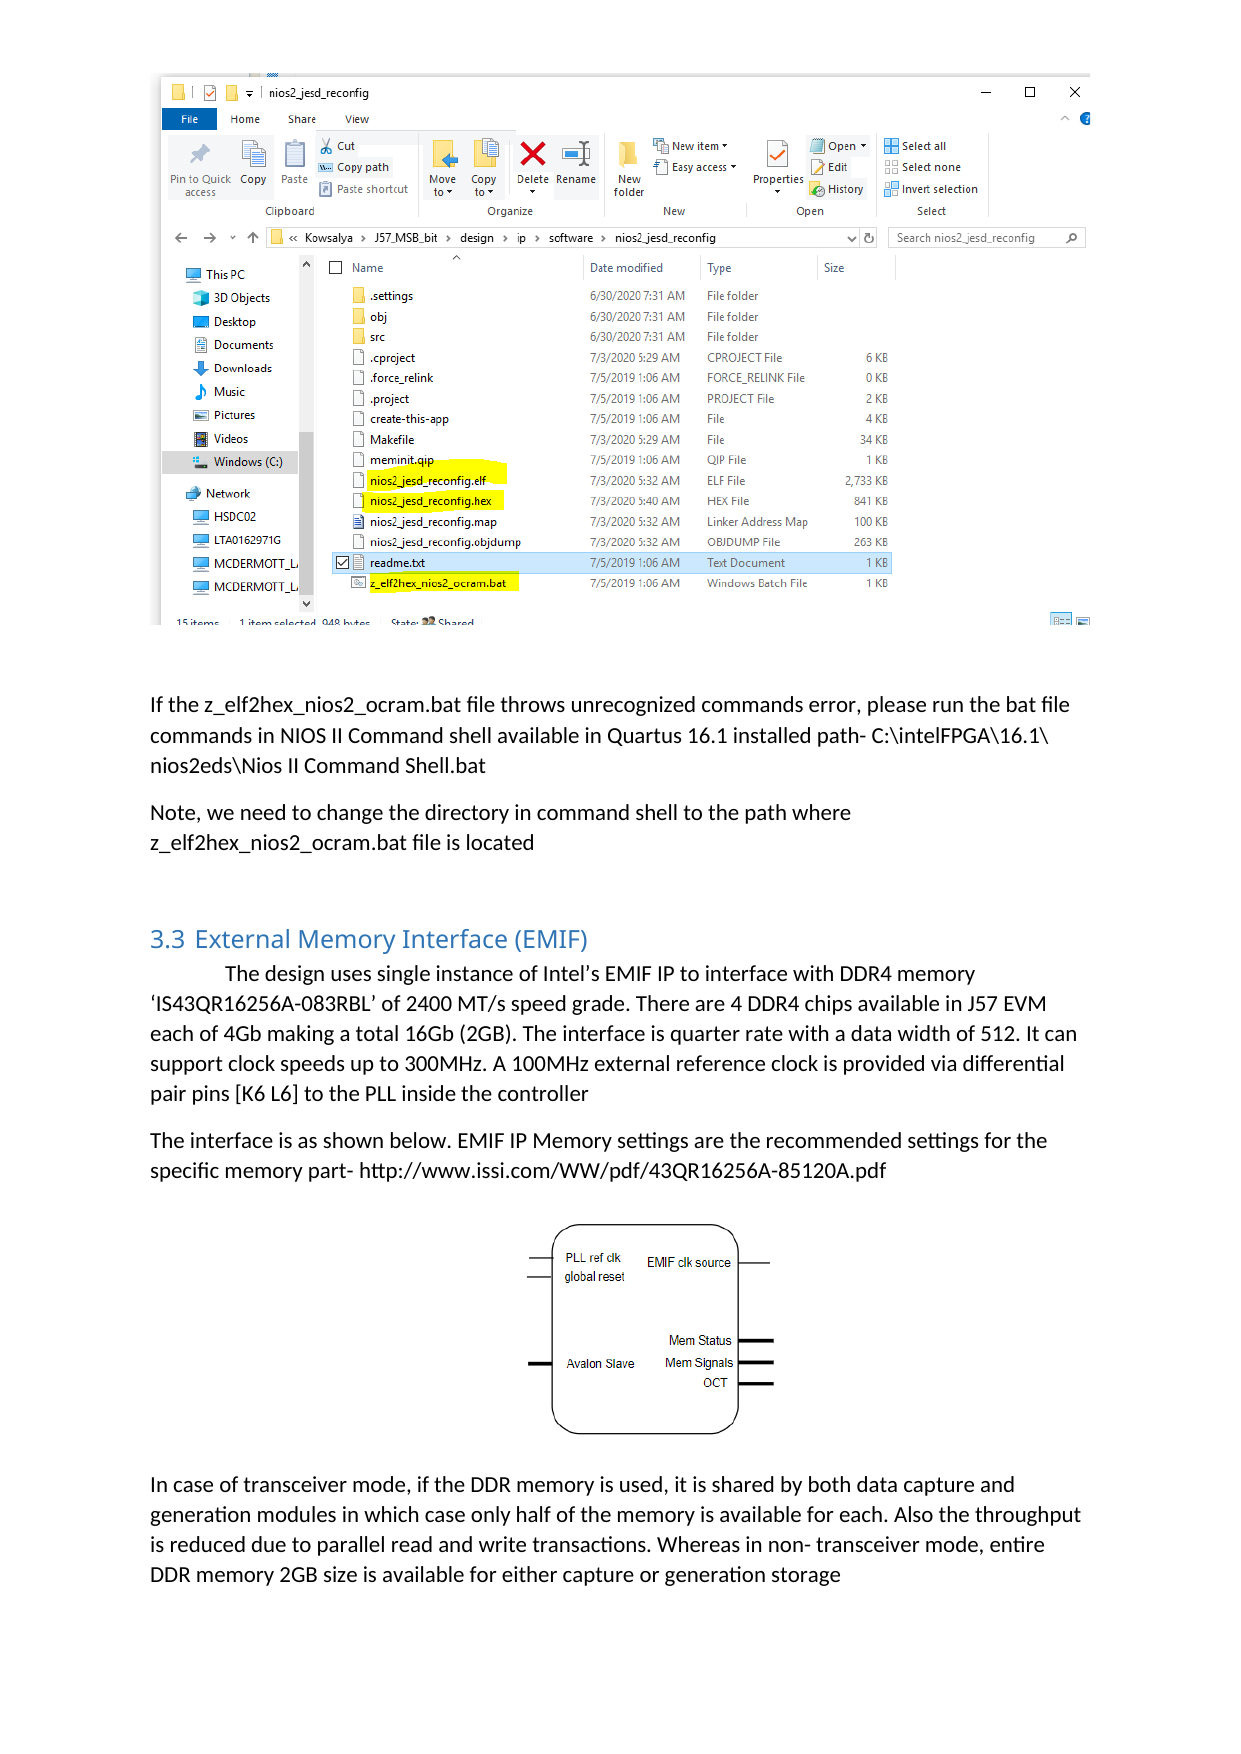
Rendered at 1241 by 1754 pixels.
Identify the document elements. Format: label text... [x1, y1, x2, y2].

picture [513, 1203, 802, 1451]
text In case of transceiver mode, if the DDR memory is used, it is shared by both data capture and generation modules in which case only half of the memory is available for each. Also the throughput is reduced due to parallel read and write transactions. Whereas in non- transceiver mode, entire DDR memory 2GB size is available for either capture or generation storage [150, 1470, 1090, 1588]
text The design uses single instance of Intel’s EMIF IP to interface with DDR4 memory ‘IS43QR16256A-083RBL’ of 2400 MT/s speed grade. There are 4 DDR4 chips available in J57 EVM each of 4Gb making a total 16Gb (2GB). The interface is quarter rate with a data width of 512. It can support clock speeds up to 300MHz. A 100MHz external reference clock is provided via differential pair pins [K6 L6] to the PLL inside the controller [150, 959, 1090, 1107]
subtitle External Memory Interface (EMIF) [150, 922, 1090, 956]
text If the z_elf2hex_nios2_ocram.bat file throws unrecognized commands error, please run the bat file commands in NIOS II Command shell available in Quartus 16.1 installed path- C:\intelFPGA\16.1\nios2eds\Nios II Command Shell.bat [150, 691, 1090, 779]
text Note, we need to change the directory in command shell to the path where z_elf2hex_nios2_ocram.bat file is located [150, 798, 1090, 856]
picture [150, 73, 1091, 625]
text The interface is as shown below. EMIF IP Memory settings are the recommended settings for the specific memory part- http://www.issi.com/WW/pdf/43QR16256A-85120A.pdf [150, 1126, 1090, 1184]
